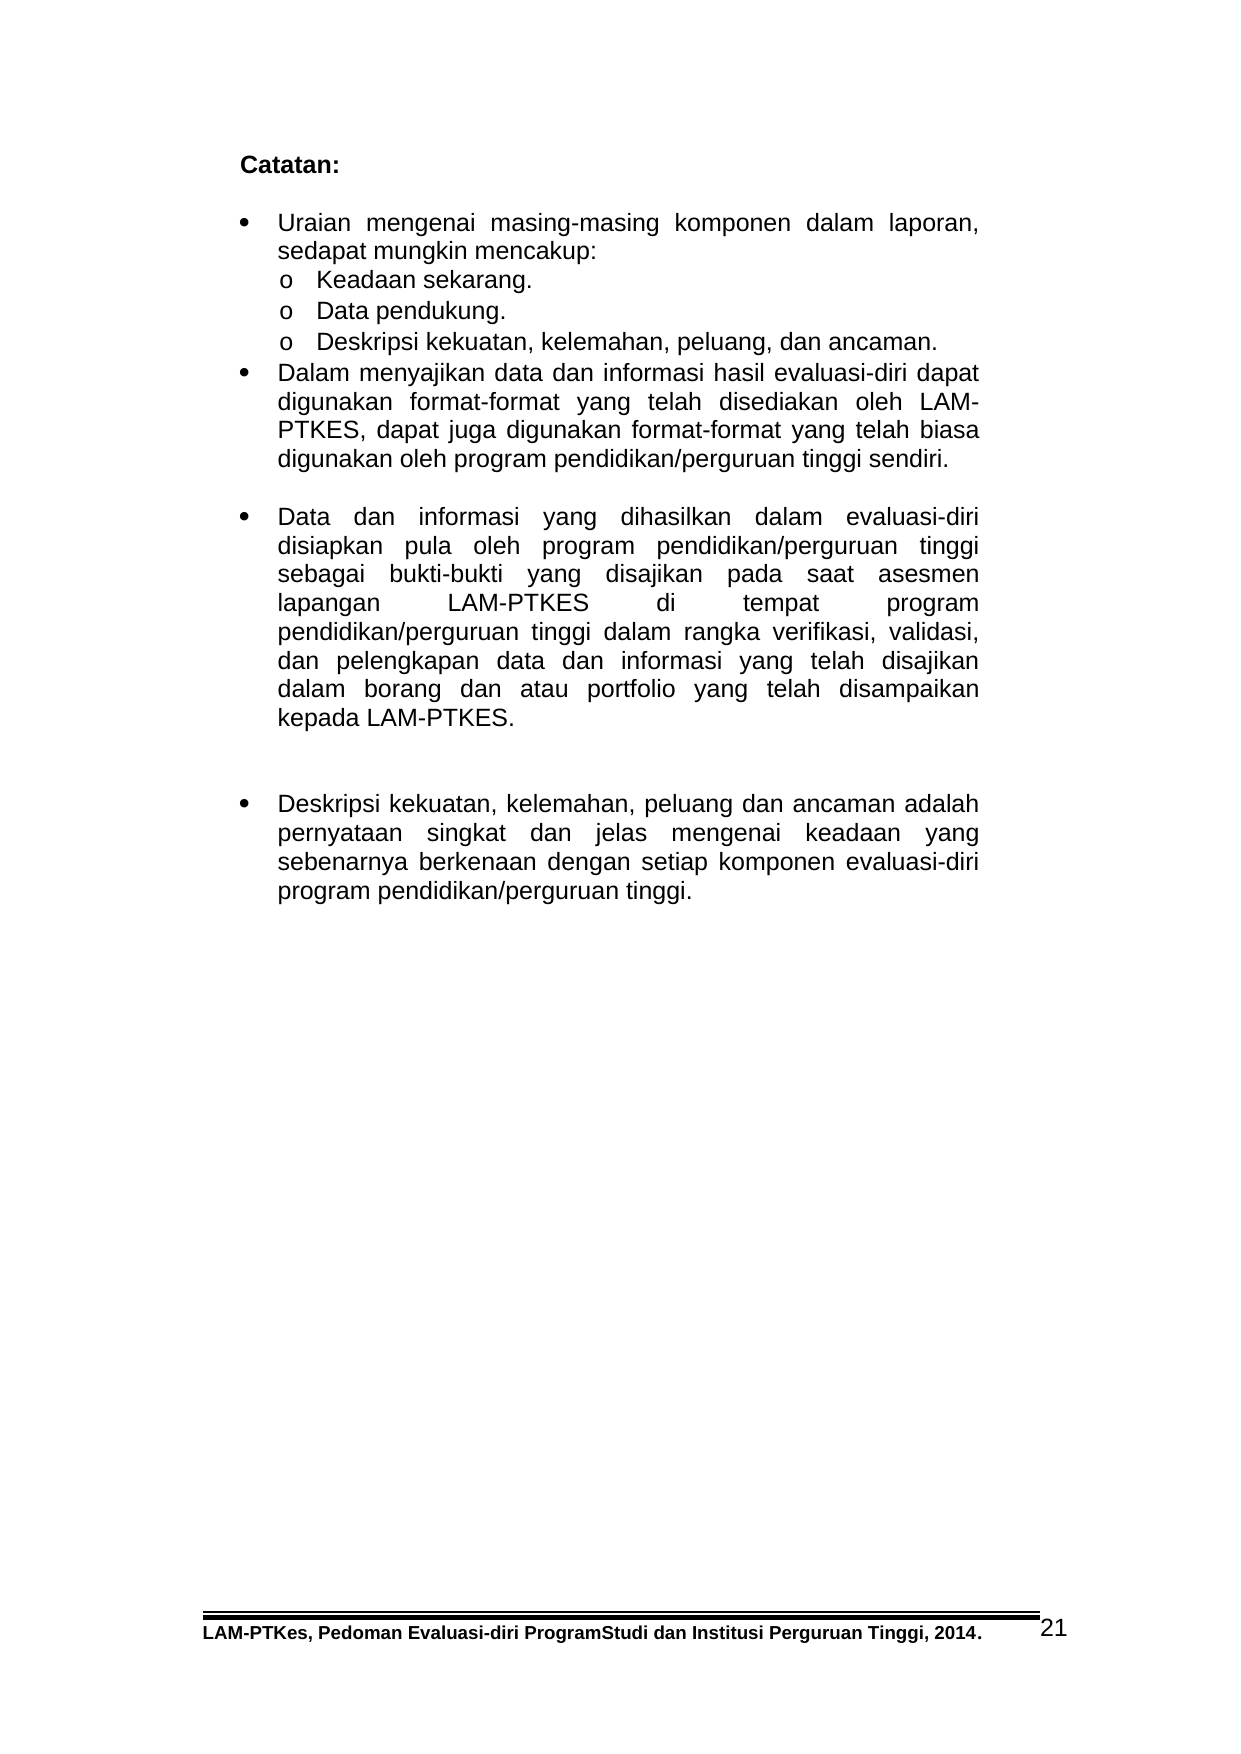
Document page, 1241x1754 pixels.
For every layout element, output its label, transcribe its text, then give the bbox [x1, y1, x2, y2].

list Dalam menyajikan data dan informasi hasil evaluasi-diri dapat digunakan format-format yang telah disediakan oleh LAM-PTKES, dapat juga digunakan format-format yang telah biasa digunakan oleh program pendidikan/perguruan tinggi sendiri. [240, 358, 980, 473]
list Uraian mengenai masing-masing komponen dalam laporan, sedapat mungkin mencakup: [240, 207, 980, 265]
list Data pendukung. [278, 296, 980, 327]
list Deskripsi kekuatan, kelemahan, peluang dan ancaman adalah pernyataan singkat dan jelas mengenai keadaan yang sebenarnya berkenaan dengan setiap komponen evaluasi-diri program pendidikan/perguruan tinggi. [240, 789, 980, 904]
list Deskripsi kekuatan, kelemahan, peluang, dan ancaman. [278, 327, 980, 358]
text Catatan: [240, 150, 980, 179]
subtitle Keadaan sekarang. [278, 265, 980, 296]
list Data dan informasi yang dihasilkan dalam evaluasi-diri disiapkan pula oleh program pendidikan/perguruan tinggi sebagai bukti-bukti yang disajikan pada saat asesmen lapangan LAM-PTKES di tempat program pendidikan/perguruan tinggi dalam rangka verifikasi, validasi, dan pelengkapan data dan informasi yang telah disajikan dalam borang dan atau portfolio yang telah disampaikan kepada LAM-PTKES. [240, 502, 980, 732]
